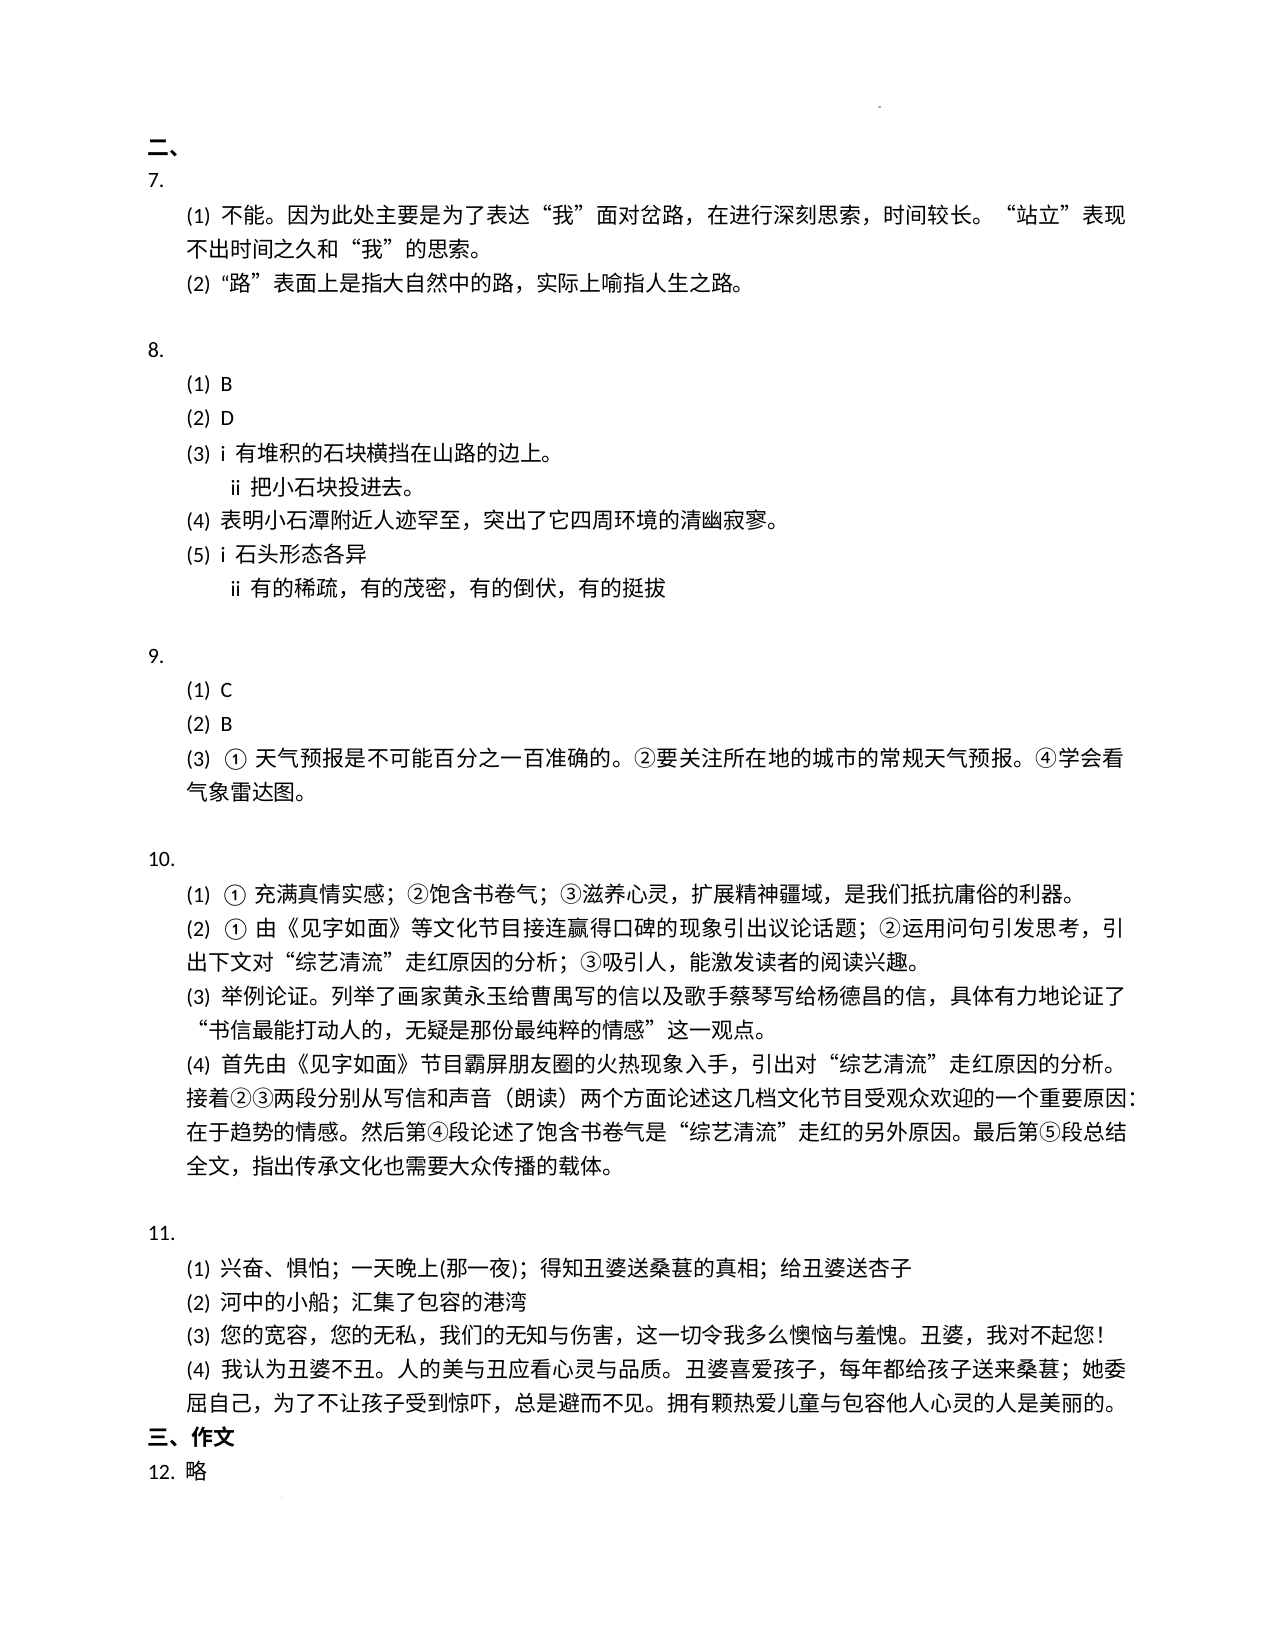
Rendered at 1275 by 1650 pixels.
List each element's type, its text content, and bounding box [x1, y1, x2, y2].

text (2) 河中的小船；汇集了包容的港湾 [186, 1283, 1127, 1317]
text 10. [148, 842, 1127, 876]
text (1) ①充满真情实感；②饱含书卷气；③滋养心灵，扩展精神疆域，是我们抵抗庸俗的利器。 [186, 876, 1127, 910]
text 8. [148, 333, 1127, 367]
text (1) 不能。因为此处主要是为了表达“我”面对岔路，在进行深刻思索，时间较长。“站立”表现不出时间之久和“我”的思索。 [186, 197, 1127, 265]
text 11. [148, 1216, 1127, 1249]
text (4) 首先由《见字如面》节目霸屏朋友圈的火热现象入手，引出对“综艺清流”走红原因的分析。接着②③两段分别从写信和声音（朗读）两个方面论述这几档文化节目受观众欢迎的一个重要原因：在于趋势的情感。然后第④段论述了饱含书卷气是“综艺清流”走红的另外原因。最后第⑤段总结全文，指出传承文化也需要大众传播的载体。 [186, 1046, 1127, 1182]
text (2) “路”表面上是指大自然中的路，实际上喻指人生之路。 [186, 265, 1127, 299]
text (1) 兴奋、惧怕；一天晚上(那一夜)；得知丑婆送桑葚的真相；给丑婆送杏子 [186, 1249, 1127, 1283]
text ii 把小石块投进去。 [230, 468, 1127, 502]
text 三、作文 [148, 1419, 1127, 1453]
text 7. [148, 163, 1127, 197]
text 9. [148, 638, 1127, 672]
text (5) i 石头形态各异 [186, 536, 1127, 570]
text 二、 [148, 129, 1127, 163]
text (1) B [186, 367, 1127, 401]
text ii 有的稀疏，有的茂密，有的倒伏，有的挺拔 [230, 570, 1127, 604]
text (2) D [186, 401, 1127, 434]
text (4) 表明小石潭附近人迹罕至，突出了它四周环境的清幽寂寥。 [186, 502, 1127, 536]
text (2) B [186, 706, 1127, 740]
text (4) 我认为丑婆不丑。人的美与丑应看心灵与品质。丑婆喜爱孩子，每年都给孩子送来桑葚；她委屈自己，为了不让孩子受到惊吓，总是避而不见。拥有颗热爱儿童与包容他人心灵的人是美丽的。 [186, 1351, 1127, 1419]
text (2) ①由《见字如面》等文化节目接连赢得口碑的现象引出议论话题；②运用问句引发思考，引出下文对“综艺清流”走红原因的分析；③吸引人，能激发读者的阅读兴趣。 [186, 910, 1127, 978]
text 12. 略 [148, 1453, 1127, 1487]
text (1) C [186, 672, 1127, 706]
text (3) i 有堆积的石块横挡在山路的边上。 [186, 434, 1127, 468]
text (3) ①天气预报是不可能百分之一百准确的。②要关注所在地的城市的常规天气预报。④学会看气象雷达图。 [186, 740, 1127, 808]
text (3) 您的宽容，您的无私，我们的无知与伤害，这一切令我多么懊恼与羞愧。丑婆，我对不起您！ [186, 1317, 1127, 1351]
text (3) 举例论证。列举了画家黄永玉给曹禺写的信以及歌手蔡琴写给杨德昌的信，具体有力地论证了“书信最能打动人的，无疑是那份最纯粹的情感”这一观点。 [186, 978, 1127, 1046]
